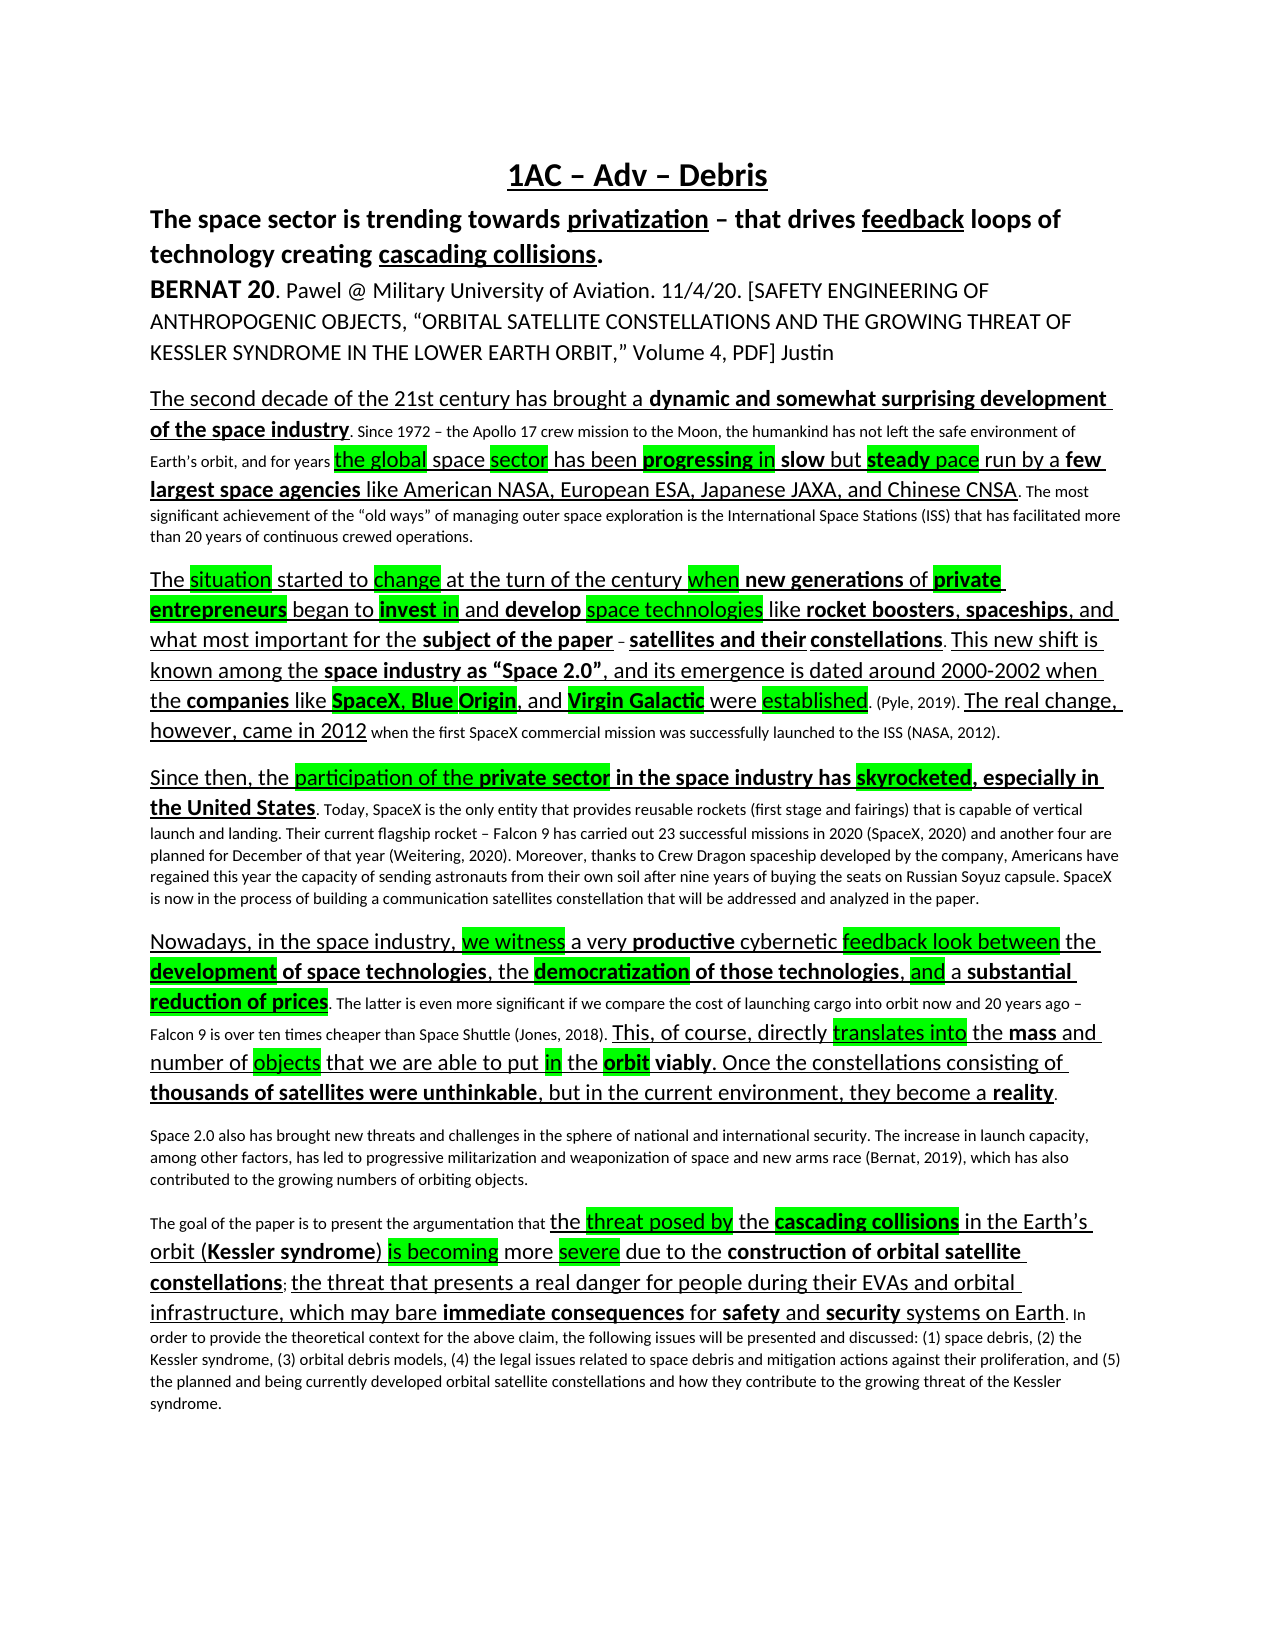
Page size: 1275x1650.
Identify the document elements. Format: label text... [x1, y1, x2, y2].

text Nowadays, in the space industry, we witness a very productive cybernetic feedback look between the development of space technologies, the democratization of those technologies, and a substantial reduction of prices. The latter is even more significant if we compare the cost of launching cargo into orbit now and 20 years ago – Falcon 9 is over ten times cheaper than Space Shuttle (Jones, 2018). This, of course, directly translates into the mass and number of objects that we are able to put in the orbit viably. Once the constellations consisting of thousands of satellites were unthinkable, but in the current environment, they become a reality. [150, 927, 1125, 1106]
text The goal of the paper is to present the argumentation that the threat posed by the cascading collisions in the Earth’s orbit (Kessler syndrome) is becoming more severe due to the construction of orbital satellite constellations; the threat that presents a real danger for people during their EVAs and orbital infrastructure, which may bare immediate consequences for safety and security systems on Earth. In order to provide the theoretical context for the above claim, the following issues will be presented and discussed: (1) space debris, (2) the Kessler syndrome, (3) orbital debris models, (4) the legal issues related to space debris and mitigation actions against their proliferation, and (5) the planned and being currently developed orbital satellite constellations and how they contribute to the growing threat of the Kessler syndrome. [150, 1207, 1125, 1413]
text The situation started to change at the turn of the century when new generations of private entrepreneurs began to invest in and develop space technologies like rocket boosters, spaceships, and what most important for the subject of the paper – satellites and their constellations. This new shift is known among the space industry as “Space 2.0”, and its emergence is dated around 2000-2002 when the companies like SpaceX, Blue Origin, and Virgin Galactic were established. (Pyle, 2019). The real change, however, came in 2012 when the first SpaceX commercial mission was successfully launched to the ISS (NASA, 2012). [150, 565, 1125, 744]
text BERNAT 20. Pawel @ Military University of Aviation. 11/4/20. [SAFETY ENGINEERING OF ANTHROPOGENIC OBJECTS, “ORBITAL SATELLITE CONSTELLATIONS AND THE GROWING THREAT OF KESSLER SYNDROME IN THE LOWER EARTH ORBIT,” Volume 4, PDF] Justin [150, 272, 1125, 366]
text Space 2.0 also has brought new threats and challenges in the sphere of national and international security. The increase in launch capacity, among other factors, has led to progressive militarization and weaponization of space and new arms race (Bernat, 2019), which has also contributed to the growing numbers of orbiting objects. [150, 1125, 1125, 1189]
subtitle 1AC – Adv – Debris [150, 154, 1125, 195]
subtitle The space sector is trending towards privatization – that drives feedback loops of technology creating cascading collisions. [150, 202, 1125, 270]
text Since then, the participation of the private sector in the space industry has skyrocketed, especially in the United States. Today, SpaceX is the only entity that provides reusable rockets (first stage and fairings) that is capable of vertical launch and landing. Their current flagship rocket – Falcon 9 has carried out 23 successful missions in 2020 (SpaceX, 2020) and another four are planned for December of that year (Weitering, 2020). Moreover, thanks to Crew Dragon spaceship developed by the company, Americans have regained this year the capacity of sending astronauts from their own soil after nine years of buying the seats on Russian Soyuz capsule. SpaceX is now in the process of building a communication satellites constellation that will be addressed and analyzed in the paper. [150, 763, 1125, 909]
text The second decade of the 21st century has brought a dynamic and somewhat surprising development of the space industry. Since 1972 – the Apollo 17 crew mission to the Moon, the humankind has not left the safe environment of Earth’s orbit, and for years the global space sector has been progressing in slow but steady pace run by a few largest space agencies like American NASA, European ESA, Japanese JAXA, and Chinese CNSA. The most significant achievement of the “old ways” of managing outer space exploration is the International Space Stations (ISS) that has facilitated more than 20 years of continuous crewed operations. [150, 384, 1125, 547]
